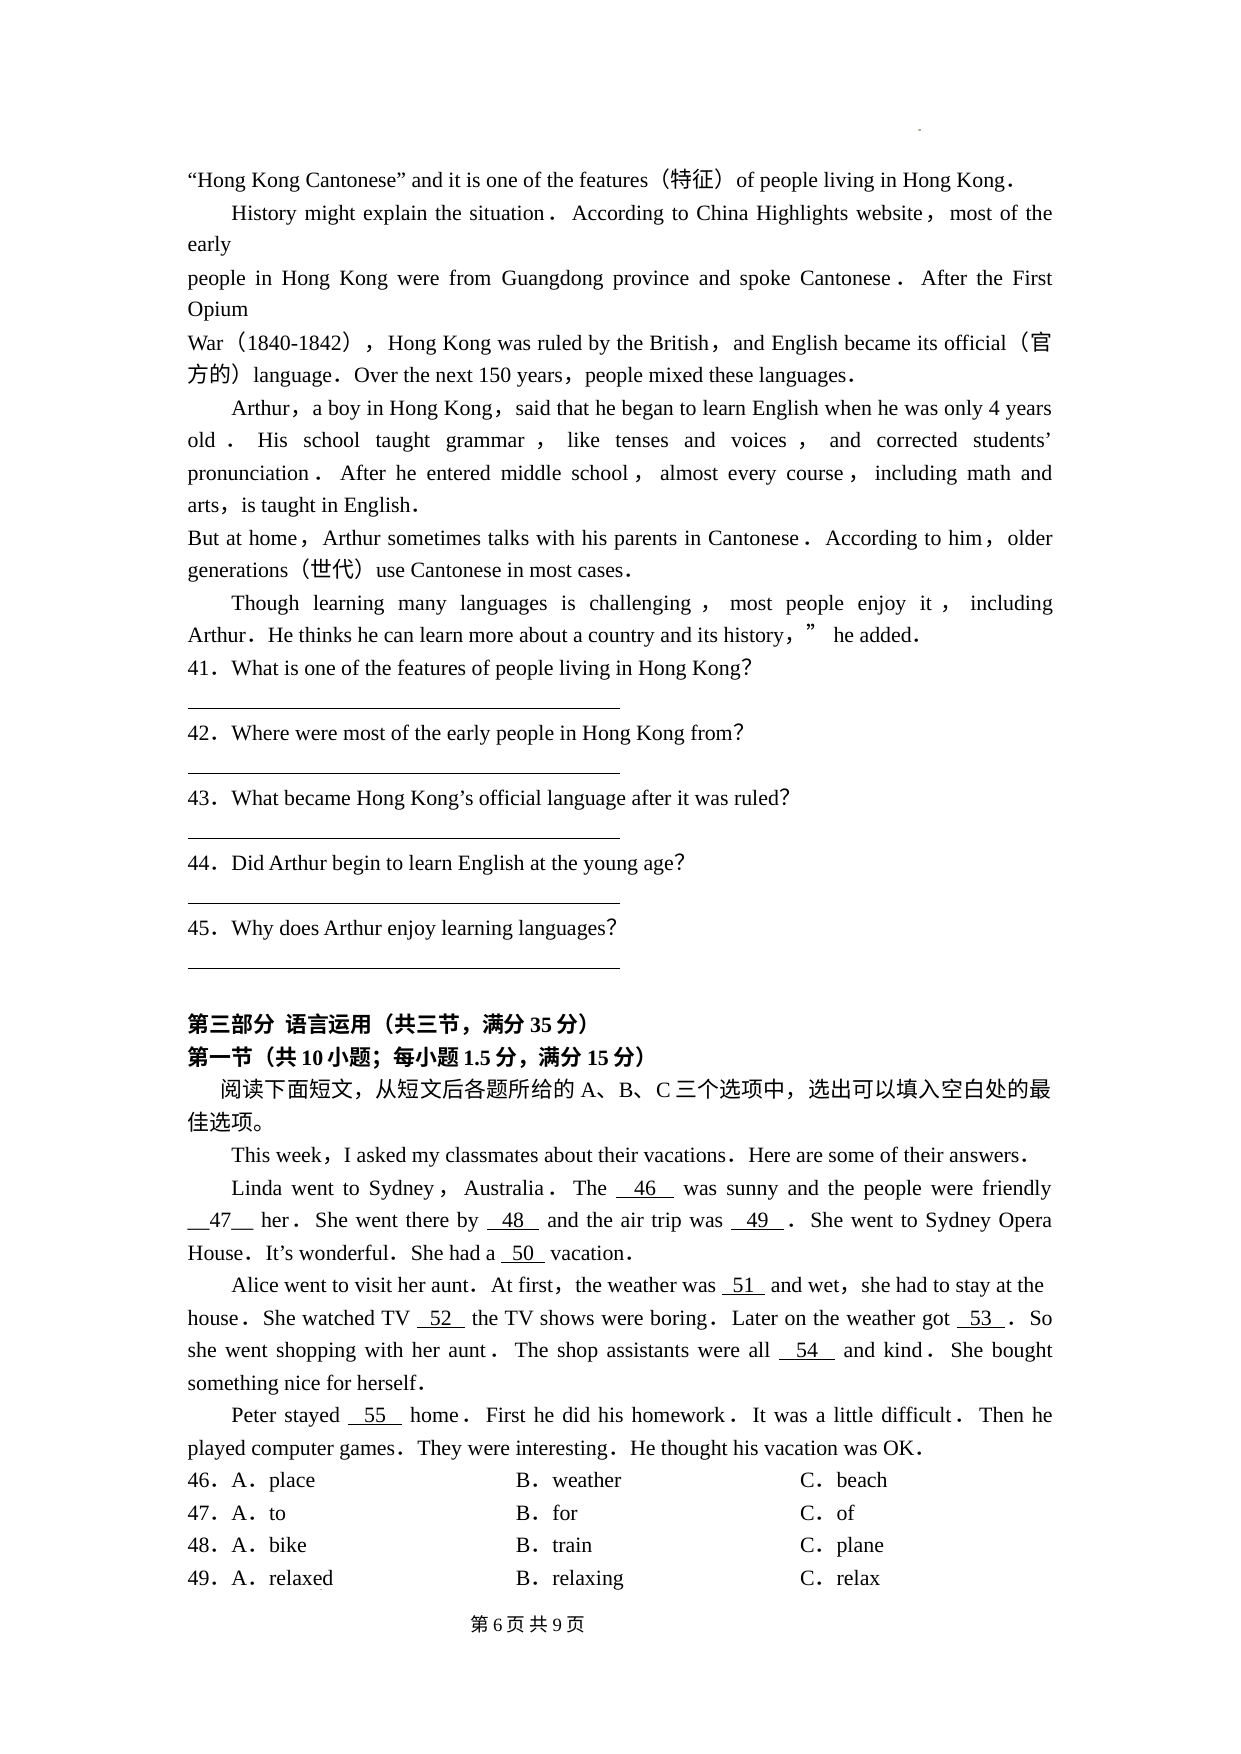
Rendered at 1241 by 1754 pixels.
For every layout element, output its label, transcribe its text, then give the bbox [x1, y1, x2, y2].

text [187, 162, 1053, 194]
text 45．Why does Arthur enjoy learning languages？ [187, 909, 1053, 942]
text 43．What became Hong Kong’s official language after it was ruled？ [187, 779, 1053, 812]
text Arthur，a boy in Hong Kong，said that he began to learn English when he was only 4 years old．His school taught grammar，like tenses and voices，and corrected students’ pronunciation．After he entered middle school，almost every course，including math and arts，is taught in English． [187, 389, 1053, 519]
text 第三部分 语言运用（共三节，满分35分） [187, 1007, 1053, 1039]
text house．She watched TV 52 the TV shows were boring．Later on the weather got 53 ．So she went shopping with her aunt．The shop assistants were all 54 and kind．She bought something nice for herself． [187, 1299, 1053, 1397]
text 49．A．relaxed B．relaxing C．relax [187, 1559, 1053, 1592]
text 48．A．bike B．train C．plane [187, 1527, 1053, 1559]
text War（1840-1842），Hong Kong was ruled by the British，and English became its official（官方的）language．Over the next 150 years，people mixed these languages． [187, 324, 1053, 389]
text Though learning many languages is challenging，most people enjoy it，including Arthur．He thinks he can learn more about a country and its history，” he added． [187, 584, 1053, 649]
text 第一节（共10小题；每小题1.5分，满分15分） [187, 1039, 1053, 1072]
text 42．Where were most of the early people in Hong Kong from？ [187, 714, 1053, 747]
text But at home，Arthur sometimes talks with his parents in Cantonese．According to him，older generations（世代）use Cantonese in most cases． [187, 519, 1053, 584]
text Linda went to Sydney，Australia．The 46 was sunny and the people were friendly __47__ her．She went there by 48 and the air trip was 49 ．She went to Sydney Opera House．It’s wonderful．She had a 50 vacation． [187, 1169, 1053, 1267]
text people in Hong Kong were from Guangdong province and spoke Cantonese．After the First Opium [187, 259, 1053, 324]
text History might explain the situation．According to China Highlights website，most of the early [187, 194, 1053, 259]
text 47．A．to B．for C．of [187, 1494, 1053, 1527]
text Alice went to visit her aunt．At first，the weather was 51 and wet，she had to stay at the [187, 1267, 1053, 1299]
text This week，I asked my classmates about their vacations．Here are some of their answers． [187, 1137, 1053, 1169]
text Peter stayed 55 home．First he did his homework．It was a little difficult．Then he played computer games．They were interesting．He thought his vacation was OK． [187, 1397, 1053, 1462]
text 44．Did Arthur begin to learn English at the young age？ [187, 844, 1053, 877]
text 阅读下面短文，从短文后各题所给的A、B、C三个选项中，选出可以填入空白处的最佳选项。 [187, 1072, 1053, 1137]
text 46．A．place B．weather C．beach [187, 1462, 1053, 1494]
text 41．What is one of the features of people living in Hong Kong？ [187, 649, 1053, 682]
